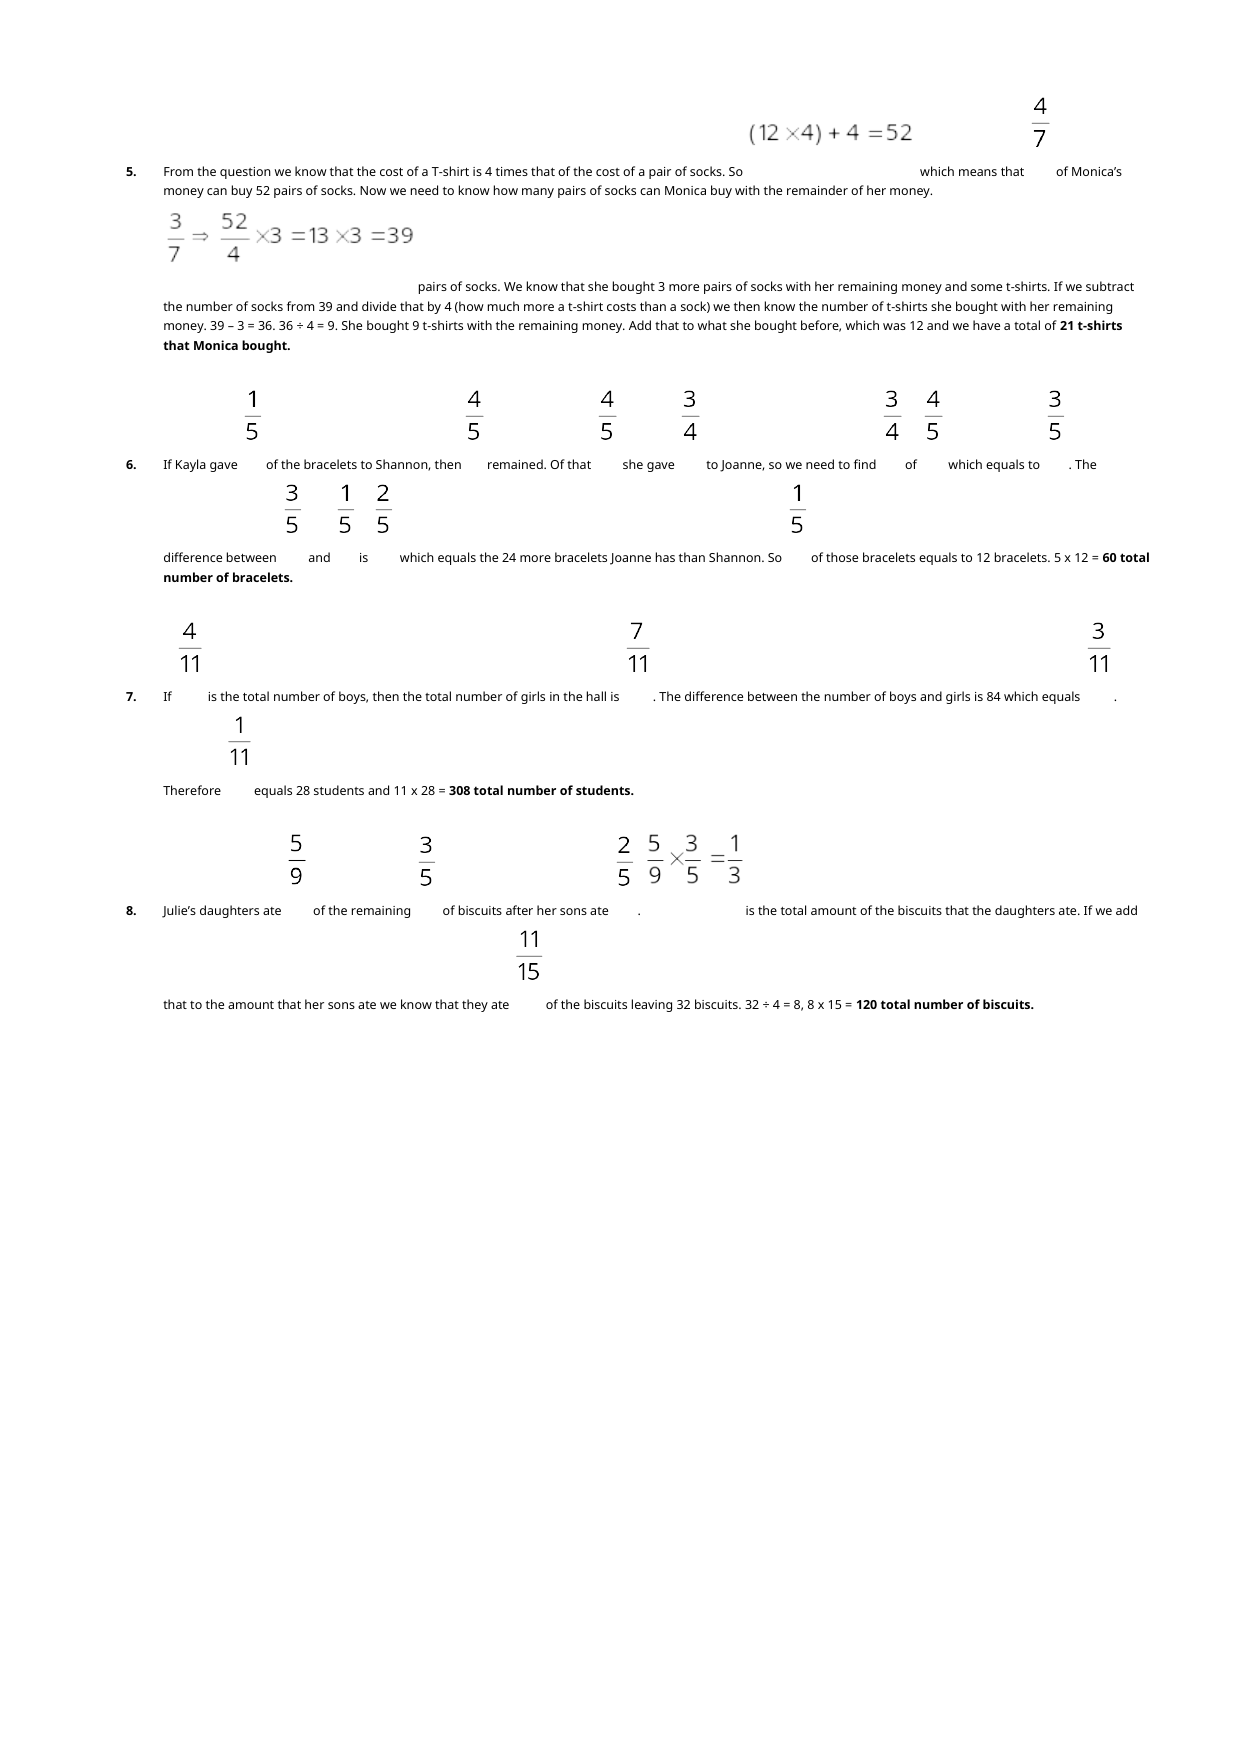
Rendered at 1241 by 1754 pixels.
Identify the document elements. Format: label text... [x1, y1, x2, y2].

list If is the total number of boys, then the total number of girls in the hall is . The difference between the number of boys and girls is 84 which equals . Therefore equals 28 students and 11 x 28 = 308 total number of students. [126, 614, 1152, 799]
list If Kayla gave of the bracelets to Shannon, thenremained. Of that she gave to Joanne, so we need to find of which equals to . The difference between and is which equals the 24 more bracelets Joanne has than Shannon. So of those bracelets equals to 12 bracelets. 5 x 12 = 60 total number of bracelets. [126, 382, 1152, 586]
list Julie’s daughters ate of the remaining of biscuits after her sons ate . is the total amount of the biscuits that the daughters ate. If we add that to the amount that her sons ate we know that they ate of the biscuits leaving 32 biscuits. 32 ÷ 4 = 8, 8 x 15 = 120 total number of biscuits. [126, 826, 1152, 1013]
list From the question we know that the cost of a T-shirt is 4 times that of the cost of a pair of socks. So which means that of Monica’s money can buy 52 pairs of socks. Now we need to know how many pairs of socks can Monica buy with the remainder of her money. pairs of socks. We know that she bought 3 more pairs of socks with her remaining money and some t-shirts. If we subtract the number of socks from 39 and divide that by 4 (how much more a t-shirt costs than a sock) we then know the number of t-shirts she bought with her remaining money. 39 – 3 = 36. 36 ÷ 4 = 9. She bought 9 t-shirts with the remaining money. Add that to what she bought before, which was 12 and we have a total of 21 t-shirts that Monica bought. [126, 89, 1152, 354]
